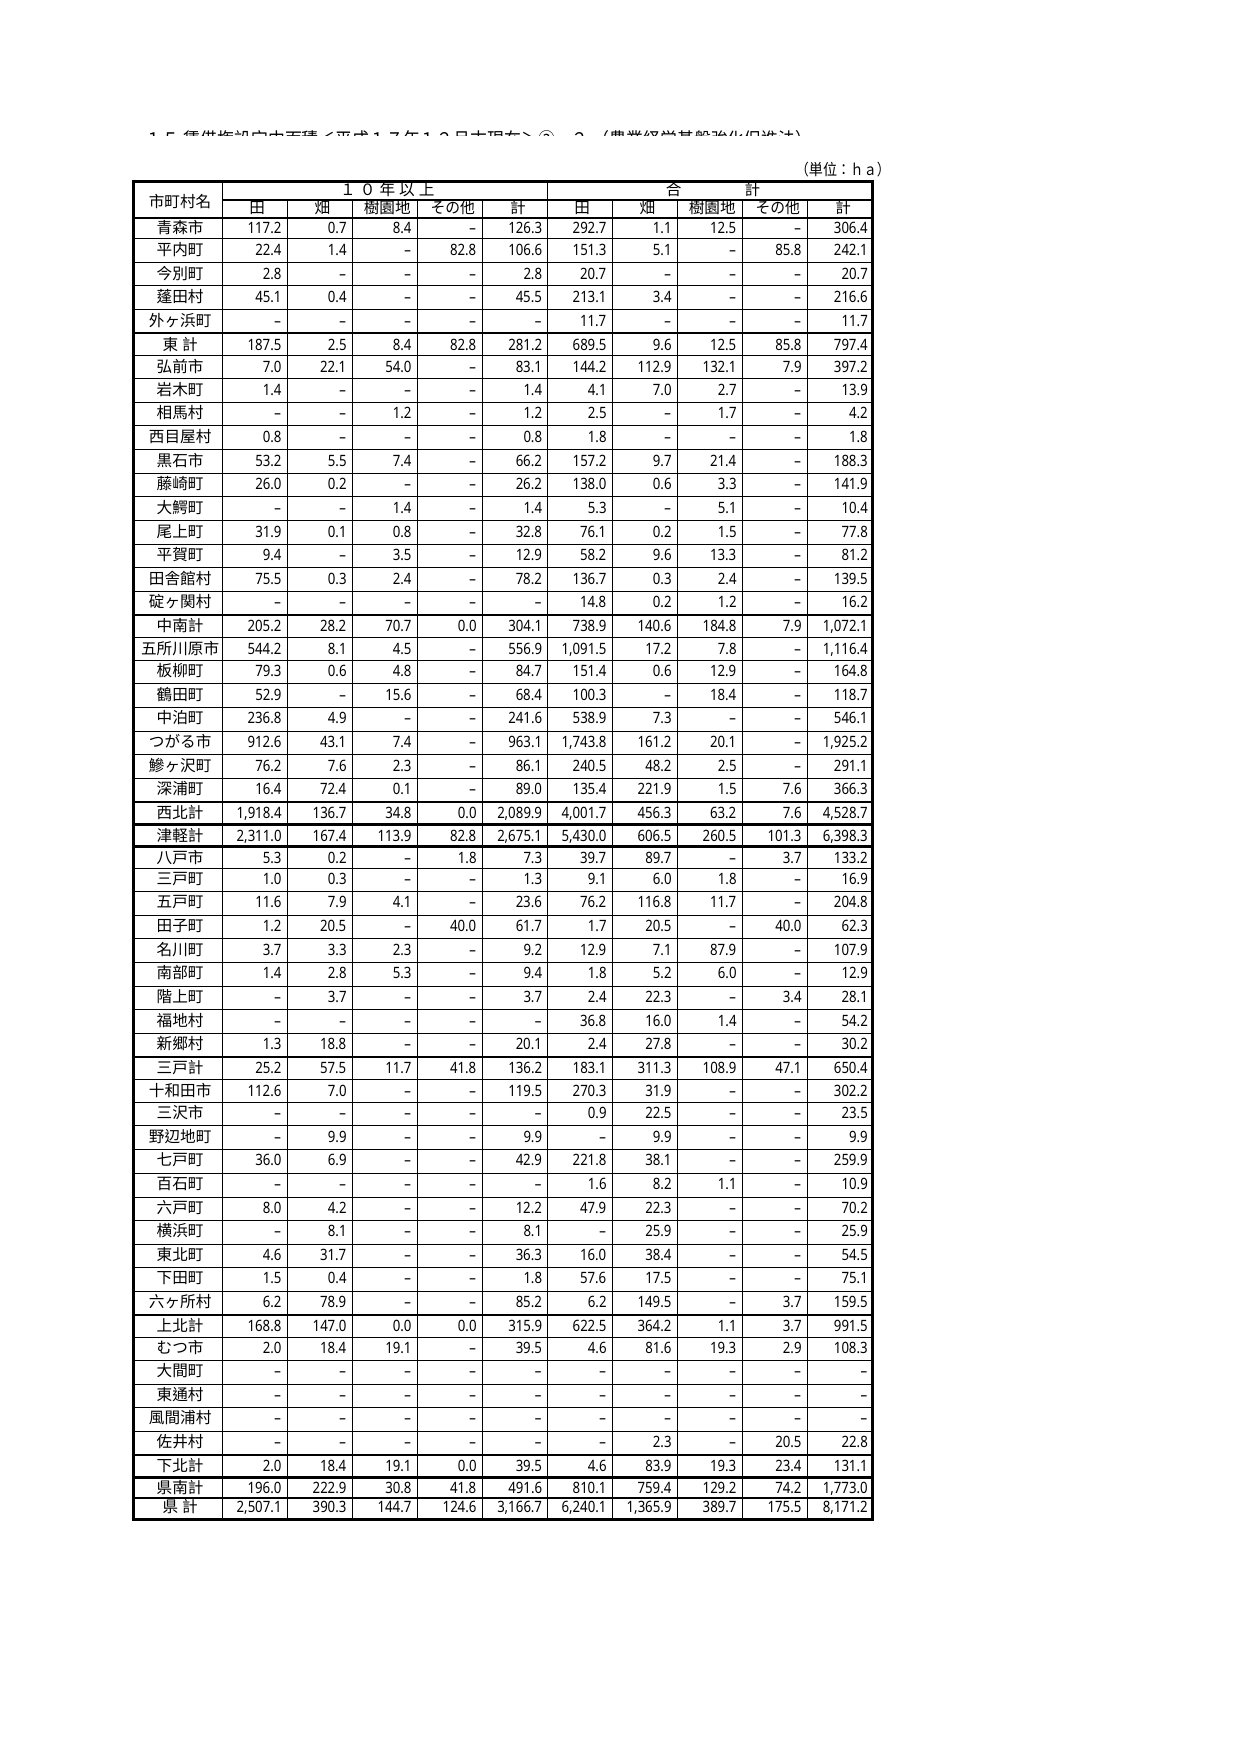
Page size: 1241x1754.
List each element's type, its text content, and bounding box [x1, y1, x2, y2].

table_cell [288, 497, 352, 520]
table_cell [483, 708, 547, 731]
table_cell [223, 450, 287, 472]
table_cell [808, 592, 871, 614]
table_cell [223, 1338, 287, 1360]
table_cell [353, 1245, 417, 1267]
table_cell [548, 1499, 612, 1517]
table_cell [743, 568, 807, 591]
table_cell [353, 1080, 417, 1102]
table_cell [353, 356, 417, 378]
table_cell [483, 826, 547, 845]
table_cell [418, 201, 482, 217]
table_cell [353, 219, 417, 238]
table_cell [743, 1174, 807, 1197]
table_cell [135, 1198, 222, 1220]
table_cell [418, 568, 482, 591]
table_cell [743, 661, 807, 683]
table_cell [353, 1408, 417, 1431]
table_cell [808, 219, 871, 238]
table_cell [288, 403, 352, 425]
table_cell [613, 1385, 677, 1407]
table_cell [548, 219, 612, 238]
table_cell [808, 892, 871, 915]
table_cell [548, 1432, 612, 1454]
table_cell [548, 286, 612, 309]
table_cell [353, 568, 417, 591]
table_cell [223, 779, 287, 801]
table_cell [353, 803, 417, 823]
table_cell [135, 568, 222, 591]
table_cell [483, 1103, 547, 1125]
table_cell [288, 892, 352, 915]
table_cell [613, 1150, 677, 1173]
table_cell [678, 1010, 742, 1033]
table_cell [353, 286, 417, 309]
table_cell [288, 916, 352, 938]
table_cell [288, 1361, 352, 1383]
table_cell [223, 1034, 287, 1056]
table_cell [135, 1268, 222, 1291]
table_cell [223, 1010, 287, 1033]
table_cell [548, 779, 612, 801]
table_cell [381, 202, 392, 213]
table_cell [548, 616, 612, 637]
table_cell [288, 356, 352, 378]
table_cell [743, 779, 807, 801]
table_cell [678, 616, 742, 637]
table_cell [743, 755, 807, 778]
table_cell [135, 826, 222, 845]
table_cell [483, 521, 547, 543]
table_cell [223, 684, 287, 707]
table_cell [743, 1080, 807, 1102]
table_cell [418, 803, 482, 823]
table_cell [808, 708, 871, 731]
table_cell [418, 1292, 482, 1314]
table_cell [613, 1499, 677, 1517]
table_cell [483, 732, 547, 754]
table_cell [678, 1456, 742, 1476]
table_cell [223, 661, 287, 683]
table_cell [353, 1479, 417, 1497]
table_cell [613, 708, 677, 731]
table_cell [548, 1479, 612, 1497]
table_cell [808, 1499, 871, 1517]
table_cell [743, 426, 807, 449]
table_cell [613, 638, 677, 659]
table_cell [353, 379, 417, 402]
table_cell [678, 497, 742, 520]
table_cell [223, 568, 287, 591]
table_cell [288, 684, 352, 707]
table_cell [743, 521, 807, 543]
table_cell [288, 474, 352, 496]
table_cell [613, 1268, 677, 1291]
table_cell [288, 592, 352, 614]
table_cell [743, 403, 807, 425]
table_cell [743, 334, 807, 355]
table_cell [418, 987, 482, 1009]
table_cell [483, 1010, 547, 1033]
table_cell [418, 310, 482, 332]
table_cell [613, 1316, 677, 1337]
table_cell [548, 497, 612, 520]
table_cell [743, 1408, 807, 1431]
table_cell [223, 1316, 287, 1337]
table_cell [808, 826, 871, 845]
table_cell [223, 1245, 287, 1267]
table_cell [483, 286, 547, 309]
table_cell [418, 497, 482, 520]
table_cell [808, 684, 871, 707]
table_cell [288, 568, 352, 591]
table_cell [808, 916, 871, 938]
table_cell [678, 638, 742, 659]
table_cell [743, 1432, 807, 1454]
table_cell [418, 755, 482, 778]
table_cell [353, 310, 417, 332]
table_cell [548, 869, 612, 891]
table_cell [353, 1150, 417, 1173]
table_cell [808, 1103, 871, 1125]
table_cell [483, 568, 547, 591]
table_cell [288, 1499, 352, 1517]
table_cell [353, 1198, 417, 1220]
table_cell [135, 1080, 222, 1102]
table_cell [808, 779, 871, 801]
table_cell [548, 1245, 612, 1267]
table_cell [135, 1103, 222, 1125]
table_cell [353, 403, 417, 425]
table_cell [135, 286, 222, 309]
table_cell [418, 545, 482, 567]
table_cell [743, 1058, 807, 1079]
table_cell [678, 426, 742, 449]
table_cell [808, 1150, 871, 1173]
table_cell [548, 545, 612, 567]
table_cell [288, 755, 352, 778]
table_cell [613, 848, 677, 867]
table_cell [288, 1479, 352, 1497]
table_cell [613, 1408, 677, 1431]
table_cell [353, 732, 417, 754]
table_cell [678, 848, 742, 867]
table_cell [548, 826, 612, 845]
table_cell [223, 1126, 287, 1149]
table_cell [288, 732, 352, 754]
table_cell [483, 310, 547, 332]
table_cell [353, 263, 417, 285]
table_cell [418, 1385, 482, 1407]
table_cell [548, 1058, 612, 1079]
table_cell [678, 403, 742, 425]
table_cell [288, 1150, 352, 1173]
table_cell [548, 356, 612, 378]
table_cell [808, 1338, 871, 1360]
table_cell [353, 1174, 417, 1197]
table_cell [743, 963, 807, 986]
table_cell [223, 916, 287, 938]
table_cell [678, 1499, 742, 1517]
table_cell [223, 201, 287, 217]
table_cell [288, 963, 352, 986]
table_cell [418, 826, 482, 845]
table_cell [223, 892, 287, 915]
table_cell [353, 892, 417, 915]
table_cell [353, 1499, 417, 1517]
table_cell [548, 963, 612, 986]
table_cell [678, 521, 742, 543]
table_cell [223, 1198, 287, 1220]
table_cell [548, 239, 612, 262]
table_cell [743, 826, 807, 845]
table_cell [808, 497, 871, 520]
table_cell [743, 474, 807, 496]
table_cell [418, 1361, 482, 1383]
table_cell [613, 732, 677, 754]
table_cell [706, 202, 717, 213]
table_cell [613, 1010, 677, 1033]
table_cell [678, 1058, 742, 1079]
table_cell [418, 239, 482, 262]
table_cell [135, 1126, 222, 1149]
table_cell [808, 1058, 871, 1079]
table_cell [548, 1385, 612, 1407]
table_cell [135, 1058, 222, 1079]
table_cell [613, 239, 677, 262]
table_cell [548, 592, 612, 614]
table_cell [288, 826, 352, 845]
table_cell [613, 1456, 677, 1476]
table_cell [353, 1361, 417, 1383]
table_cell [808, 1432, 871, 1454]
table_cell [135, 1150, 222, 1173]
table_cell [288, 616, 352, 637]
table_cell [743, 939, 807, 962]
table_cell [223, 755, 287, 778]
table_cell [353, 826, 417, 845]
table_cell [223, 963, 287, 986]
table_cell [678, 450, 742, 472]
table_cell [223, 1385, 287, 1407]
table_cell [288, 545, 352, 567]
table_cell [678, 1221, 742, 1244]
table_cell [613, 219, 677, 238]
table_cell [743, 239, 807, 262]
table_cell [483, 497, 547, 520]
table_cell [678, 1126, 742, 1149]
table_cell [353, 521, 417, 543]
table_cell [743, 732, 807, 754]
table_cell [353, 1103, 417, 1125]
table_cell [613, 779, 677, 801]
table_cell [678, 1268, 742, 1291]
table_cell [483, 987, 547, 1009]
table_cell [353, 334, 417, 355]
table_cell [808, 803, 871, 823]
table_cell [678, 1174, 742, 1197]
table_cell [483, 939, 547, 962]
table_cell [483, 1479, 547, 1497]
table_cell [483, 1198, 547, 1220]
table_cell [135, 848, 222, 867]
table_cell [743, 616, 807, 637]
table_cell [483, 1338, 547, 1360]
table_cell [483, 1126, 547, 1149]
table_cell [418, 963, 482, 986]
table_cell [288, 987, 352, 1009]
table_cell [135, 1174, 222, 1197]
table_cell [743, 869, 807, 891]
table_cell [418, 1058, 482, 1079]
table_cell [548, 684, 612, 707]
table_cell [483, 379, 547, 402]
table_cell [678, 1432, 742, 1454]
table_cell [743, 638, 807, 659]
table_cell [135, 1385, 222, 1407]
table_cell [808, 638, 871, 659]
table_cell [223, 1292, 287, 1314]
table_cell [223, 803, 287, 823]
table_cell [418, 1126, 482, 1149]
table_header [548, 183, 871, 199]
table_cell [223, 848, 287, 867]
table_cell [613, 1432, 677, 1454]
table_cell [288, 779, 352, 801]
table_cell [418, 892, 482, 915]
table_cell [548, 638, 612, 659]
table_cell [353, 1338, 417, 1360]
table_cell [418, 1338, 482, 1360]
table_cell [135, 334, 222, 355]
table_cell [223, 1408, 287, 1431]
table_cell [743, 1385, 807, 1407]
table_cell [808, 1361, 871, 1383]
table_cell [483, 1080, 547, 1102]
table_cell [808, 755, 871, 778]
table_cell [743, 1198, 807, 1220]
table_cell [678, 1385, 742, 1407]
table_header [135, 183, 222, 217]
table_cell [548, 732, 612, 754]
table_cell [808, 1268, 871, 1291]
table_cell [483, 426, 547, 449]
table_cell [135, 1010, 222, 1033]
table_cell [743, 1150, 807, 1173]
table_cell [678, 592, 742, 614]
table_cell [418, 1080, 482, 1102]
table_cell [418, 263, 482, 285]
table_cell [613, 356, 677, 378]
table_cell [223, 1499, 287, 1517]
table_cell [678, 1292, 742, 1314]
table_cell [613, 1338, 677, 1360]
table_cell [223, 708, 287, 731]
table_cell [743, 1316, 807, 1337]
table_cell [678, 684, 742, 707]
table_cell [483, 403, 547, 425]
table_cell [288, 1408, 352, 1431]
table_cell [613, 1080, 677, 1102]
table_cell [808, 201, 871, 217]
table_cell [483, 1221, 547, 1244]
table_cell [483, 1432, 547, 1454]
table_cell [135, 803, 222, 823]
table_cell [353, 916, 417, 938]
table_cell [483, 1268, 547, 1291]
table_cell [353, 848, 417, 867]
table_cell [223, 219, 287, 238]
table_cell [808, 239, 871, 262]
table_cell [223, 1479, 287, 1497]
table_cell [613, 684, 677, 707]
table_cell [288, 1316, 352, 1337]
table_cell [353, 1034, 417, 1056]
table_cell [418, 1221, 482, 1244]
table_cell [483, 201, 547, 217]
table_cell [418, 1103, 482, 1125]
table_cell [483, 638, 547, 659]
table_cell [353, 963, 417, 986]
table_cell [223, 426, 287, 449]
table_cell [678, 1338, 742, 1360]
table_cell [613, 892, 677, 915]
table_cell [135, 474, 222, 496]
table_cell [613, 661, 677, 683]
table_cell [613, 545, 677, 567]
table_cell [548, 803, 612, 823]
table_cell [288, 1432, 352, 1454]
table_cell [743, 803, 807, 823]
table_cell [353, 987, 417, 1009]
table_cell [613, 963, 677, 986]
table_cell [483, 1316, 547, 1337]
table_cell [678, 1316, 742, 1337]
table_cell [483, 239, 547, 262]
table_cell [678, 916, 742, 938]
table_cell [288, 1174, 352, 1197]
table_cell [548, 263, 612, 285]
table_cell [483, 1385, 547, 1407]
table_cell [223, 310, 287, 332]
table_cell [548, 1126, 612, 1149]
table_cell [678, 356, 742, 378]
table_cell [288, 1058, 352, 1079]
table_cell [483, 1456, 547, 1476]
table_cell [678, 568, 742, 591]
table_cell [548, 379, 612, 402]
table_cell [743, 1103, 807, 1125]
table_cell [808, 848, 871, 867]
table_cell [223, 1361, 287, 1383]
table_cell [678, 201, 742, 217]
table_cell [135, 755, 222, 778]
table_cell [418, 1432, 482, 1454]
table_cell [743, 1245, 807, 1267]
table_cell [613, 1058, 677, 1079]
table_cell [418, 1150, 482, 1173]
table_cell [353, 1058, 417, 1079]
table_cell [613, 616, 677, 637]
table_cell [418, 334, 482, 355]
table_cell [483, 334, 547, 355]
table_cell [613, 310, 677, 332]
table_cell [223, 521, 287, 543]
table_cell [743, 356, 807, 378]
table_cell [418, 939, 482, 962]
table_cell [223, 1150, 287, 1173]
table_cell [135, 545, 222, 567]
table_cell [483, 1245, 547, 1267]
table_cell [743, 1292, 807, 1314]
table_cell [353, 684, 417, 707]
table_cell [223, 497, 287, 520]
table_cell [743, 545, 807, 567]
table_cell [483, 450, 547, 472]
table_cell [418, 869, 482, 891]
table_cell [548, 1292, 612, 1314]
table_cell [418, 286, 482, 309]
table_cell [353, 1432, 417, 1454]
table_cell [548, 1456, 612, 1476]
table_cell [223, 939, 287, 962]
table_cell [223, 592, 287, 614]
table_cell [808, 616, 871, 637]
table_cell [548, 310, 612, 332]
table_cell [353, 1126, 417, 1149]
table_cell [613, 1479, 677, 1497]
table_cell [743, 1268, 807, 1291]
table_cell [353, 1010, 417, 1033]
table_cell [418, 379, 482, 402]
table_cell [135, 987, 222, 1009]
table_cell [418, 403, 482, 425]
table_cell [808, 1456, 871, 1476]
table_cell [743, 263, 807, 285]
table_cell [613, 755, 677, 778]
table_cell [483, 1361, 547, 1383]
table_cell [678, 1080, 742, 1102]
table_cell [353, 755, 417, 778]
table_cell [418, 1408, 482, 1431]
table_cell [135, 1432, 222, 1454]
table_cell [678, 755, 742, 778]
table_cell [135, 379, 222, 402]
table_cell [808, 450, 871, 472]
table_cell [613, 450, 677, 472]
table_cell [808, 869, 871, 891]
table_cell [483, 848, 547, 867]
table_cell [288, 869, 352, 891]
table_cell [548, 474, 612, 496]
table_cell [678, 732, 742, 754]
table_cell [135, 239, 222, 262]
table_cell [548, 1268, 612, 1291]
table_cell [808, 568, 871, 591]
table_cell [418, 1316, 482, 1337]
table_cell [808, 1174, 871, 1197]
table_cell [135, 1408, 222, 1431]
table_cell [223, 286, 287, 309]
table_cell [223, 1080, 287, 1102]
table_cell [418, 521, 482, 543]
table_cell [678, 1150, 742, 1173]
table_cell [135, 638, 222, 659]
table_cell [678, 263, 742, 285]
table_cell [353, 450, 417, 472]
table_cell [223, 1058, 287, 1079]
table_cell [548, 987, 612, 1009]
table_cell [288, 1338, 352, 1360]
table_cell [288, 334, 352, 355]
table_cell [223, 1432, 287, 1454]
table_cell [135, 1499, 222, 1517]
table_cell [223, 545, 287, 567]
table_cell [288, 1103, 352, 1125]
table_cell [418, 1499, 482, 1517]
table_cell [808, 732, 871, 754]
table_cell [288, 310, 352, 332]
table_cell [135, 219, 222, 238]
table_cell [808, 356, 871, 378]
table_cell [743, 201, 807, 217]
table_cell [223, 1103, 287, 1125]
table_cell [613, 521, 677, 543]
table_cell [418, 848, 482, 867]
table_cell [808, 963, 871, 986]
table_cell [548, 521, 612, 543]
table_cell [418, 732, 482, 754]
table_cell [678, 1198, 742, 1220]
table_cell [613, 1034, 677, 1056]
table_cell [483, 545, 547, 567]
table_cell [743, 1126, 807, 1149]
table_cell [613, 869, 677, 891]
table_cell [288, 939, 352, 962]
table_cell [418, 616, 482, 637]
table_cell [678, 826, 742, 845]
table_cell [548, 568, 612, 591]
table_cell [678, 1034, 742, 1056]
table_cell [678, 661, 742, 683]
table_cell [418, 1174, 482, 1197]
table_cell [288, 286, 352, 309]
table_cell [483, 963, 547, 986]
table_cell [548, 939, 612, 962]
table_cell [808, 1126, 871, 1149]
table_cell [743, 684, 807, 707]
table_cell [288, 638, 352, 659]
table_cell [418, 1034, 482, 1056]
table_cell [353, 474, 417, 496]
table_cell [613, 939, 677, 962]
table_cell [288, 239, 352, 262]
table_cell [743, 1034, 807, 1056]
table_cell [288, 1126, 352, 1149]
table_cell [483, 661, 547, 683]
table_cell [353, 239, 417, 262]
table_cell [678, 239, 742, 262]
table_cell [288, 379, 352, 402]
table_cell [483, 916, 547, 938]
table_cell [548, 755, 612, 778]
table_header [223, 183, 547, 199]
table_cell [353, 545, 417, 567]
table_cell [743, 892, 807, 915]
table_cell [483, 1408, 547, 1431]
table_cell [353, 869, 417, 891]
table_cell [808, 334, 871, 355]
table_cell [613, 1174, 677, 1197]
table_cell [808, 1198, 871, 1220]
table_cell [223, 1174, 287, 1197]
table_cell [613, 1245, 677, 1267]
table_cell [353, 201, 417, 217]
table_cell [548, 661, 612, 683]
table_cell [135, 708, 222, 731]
text （単位：ｈａ） [795, 158, 1198, 179]
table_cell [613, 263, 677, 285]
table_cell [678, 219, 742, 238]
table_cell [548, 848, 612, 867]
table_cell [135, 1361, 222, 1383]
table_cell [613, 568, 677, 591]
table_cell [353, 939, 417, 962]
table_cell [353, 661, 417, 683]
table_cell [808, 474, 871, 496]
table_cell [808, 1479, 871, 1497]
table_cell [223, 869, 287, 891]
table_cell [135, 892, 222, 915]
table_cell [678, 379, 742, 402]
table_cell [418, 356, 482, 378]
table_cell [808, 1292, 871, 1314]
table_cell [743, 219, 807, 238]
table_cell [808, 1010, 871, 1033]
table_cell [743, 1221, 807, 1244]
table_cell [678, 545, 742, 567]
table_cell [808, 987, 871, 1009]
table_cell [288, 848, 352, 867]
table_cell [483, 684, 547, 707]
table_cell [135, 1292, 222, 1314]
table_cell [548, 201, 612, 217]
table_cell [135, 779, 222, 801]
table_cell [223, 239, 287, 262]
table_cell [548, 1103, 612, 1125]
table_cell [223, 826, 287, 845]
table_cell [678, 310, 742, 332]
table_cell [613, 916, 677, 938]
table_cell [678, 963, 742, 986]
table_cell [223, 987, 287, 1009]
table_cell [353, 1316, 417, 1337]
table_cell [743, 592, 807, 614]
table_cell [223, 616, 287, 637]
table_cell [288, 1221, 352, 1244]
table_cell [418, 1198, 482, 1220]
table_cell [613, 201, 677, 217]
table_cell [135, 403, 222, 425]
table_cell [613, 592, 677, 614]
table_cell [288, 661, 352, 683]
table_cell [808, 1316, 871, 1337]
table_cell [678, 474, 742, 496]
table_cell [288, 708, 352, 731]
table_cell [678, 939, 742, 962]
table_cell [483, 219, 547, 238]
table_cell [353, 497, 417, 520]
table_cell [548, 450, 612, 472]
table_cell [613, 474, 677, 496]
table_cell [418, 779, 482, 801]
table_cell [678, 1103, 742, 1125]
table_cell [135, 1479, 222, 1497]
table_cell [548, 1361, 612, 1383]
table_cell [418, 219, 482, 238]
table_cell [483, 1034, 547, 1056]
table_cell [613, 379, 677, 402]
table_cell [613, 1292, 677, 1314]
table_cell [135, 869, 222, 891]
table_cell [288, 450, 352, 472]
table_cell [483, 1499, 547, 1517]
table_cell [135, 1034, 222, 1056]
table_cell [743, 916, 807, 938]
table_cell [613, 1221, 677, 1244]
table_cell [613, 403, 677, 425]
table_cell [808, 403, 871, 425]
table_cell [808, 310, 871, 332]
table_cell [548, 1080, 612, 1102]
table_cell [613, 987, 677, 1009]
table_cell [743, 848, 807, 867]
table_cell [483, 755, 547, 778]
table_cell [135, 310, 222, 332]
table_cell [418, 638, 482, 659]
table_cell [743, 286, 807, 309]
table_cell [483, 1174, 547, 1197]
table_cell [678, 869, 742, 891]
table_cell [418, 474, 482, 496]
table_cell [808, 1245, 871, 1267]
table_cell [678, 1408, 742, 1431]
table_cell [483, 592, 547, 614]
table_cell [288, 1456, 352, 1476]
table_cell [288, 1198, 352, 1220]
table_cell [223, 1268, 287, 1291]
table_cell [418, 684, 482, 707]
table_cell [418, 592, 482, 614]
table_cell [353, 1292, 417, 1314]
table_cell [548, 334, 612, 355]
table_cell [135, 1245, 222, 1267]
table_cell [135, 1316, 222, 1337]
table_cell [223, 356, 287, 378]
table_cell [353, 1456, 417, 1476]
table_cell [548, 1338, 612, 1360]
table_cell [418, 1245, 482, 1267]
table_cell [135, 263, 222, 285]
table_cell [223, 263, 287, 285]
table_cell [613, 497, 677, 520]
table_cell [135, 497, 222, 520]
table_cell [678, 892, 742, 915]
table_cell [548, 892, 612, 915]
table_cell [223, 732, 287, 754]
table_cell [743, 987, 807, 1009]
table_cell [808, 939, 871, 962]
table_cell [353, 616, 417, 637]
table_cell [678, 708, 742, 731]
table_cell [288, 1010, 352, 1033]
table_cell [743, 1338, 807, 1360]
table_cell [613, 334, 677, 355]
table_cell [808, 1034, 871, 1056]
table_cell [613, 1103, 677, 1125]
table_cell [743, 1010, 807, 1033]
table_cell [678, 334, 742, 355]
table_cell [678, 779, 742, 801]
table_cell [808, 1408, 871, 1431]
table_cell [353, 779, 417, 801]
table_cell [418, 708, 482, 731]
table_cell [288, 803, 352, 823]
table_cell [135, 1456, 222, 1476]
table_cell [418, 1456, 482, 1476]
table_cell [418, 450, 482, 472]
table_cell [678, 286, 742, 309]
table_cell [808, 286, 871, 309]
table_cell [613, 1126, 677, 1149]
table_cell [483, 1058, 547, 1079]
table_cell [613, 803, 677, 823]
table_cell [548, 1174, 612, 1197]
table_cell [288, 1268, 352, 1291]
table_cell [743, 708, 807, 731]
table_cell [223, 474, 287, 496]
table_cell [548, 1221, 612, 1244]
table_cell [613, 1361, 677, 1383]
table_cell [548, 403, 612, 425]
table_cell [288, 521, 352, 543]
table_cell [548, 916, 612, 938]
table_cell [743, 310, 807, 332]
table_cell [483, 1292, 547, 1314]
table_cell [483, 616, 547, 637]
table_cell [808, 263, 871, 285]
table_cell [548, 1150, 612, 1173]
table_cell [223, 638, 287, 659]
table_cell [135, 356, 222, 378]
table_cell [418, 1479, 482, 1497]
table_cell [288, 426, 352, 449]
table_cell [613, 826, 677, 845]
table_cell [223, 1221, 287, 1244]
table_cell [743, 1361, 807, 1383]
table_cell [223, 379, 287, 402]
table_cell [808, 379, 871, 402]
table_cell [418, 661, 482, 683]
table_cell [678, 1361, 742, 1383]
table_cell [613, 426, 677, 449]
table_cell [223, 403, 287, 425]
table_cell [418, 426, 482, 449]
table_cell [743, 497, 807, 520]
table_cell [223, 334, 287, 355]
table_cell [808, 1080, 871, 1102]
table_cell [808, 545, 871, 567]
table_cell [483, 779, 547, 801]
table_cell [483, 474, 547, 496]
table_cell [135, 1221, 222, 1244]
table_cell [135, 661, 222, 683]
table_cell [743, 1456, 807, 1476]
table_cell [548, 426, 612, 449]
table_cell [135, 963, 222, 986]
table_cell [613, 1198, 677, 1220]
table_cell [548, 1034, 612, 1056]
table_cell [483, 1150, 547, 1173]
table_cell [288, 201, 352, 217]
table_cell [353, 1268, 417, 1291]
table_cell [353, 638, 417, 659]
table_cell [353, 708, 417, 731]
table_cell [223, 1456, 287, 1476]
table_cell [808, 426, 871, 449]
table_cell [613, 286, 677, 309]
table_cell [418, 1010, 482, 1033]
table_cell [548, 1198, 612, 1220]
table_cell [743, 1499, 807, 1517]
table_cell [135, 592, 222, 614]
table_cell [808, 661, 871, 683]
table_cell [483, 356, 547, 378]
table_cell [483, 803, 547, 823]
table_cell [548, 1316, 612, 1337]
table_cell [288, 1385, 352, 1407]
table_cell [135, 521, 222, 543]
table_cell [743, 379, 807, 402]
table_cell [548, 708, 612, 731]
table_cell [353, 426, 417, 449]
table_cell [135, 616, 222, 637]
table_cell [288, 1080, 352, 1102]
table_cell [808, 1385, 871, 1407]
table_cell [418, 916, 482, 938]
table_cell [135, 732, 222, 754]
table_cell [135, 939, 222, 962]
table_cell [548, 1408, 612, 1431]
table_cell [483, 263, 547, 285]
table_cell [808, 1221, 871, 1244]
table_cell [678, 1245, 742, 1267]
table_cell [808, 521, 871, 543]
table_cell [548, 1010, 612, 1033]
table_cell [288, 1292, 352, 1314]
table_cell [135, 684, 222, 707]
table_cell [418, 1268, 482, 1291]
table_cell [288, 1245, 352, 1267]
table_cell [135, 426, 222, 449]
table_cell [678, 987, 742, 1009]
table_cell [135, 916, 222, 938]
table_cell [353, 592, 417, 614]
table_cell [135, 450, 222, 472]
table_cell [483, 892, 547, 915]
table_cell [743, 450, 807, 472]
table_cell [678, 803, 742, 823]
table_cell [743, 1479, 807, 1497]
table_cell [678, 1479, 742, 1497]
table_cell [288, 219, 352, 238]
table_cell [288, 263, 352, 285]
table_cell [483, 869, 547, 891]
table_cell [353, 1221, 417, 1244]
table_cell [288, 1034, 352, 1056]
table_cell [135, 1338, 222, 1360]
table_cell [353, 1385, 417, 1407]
